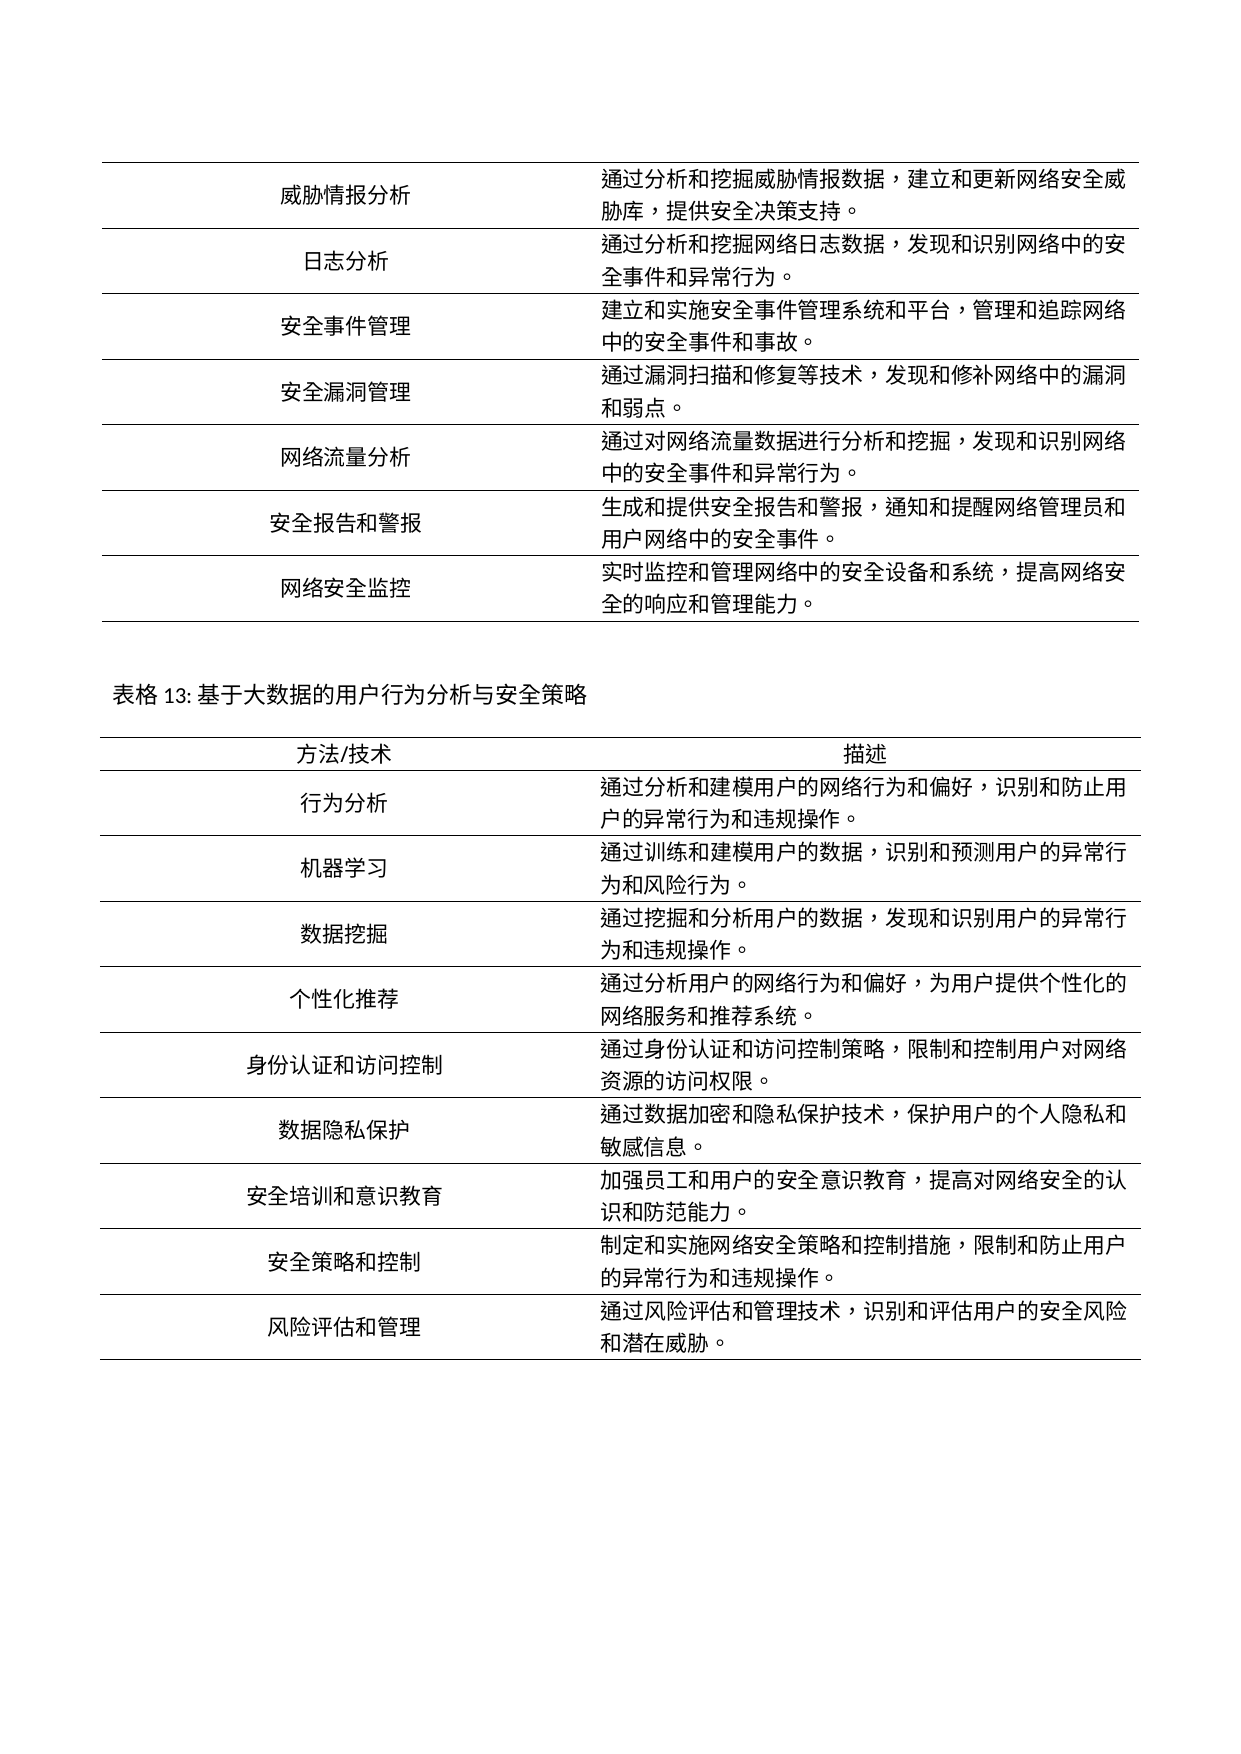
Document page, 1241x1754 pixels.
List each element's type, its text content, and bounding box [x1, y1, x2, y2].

table_cell 安全漏洞管理 [102, 360, 589, 424]
table_cell 建立和实施安全事件管理系统和平台，管理和追踪网络中的安全事件和事故。 [590, 294, 1138, 358]
table_cell 通过身份认证和访问控制策略，限制和控制用户对网络资源的访问权限。 [589, 1033, 1141, 1097]
table_cell 通过对网络流量数据进行分析和挖掘，发现和识别网络中的安全事件和异常行为。 [590, 425, 1138, 489]
table_cell 通过分析用户的网络行为和偏好，为用户提供个性化的网络服务和推荐系统。 [589, 967, 1141, 1032]
table_cell 日志分析 [102, 229, 589, 293]
table_cell 数据隐私保护 [100, 1098, 589, 1163]
table_cell 通过挖掘和分析用户的数据，发现和识别用户的异常行为和违规操作。 [589, 902, 1141, 966]
table_cell 通过分析和挖掘威胁情报数据，建立和更新网络安全威胁库，提供安全决策支持。 [590, 163, 1138, 227]
table_cell 机器学习 [100, 836, 589, 901]
table_header 方法/技术 [100, 738, 589, 770]
table_cell 通过风险评估和管理技术，识别和评估用户的安全风险和潜在威胁。 [589, 1295, 1141, 1359]
table_cell 通过数据加密和隐私保护技术，保护用户的个人隐私和敏感信息。 [589, 1098, 1141, 1163]
text 表格13: 基于大数据的用户行为分析与安全策略 [112, 679, 1128, 711]
table_cell 威胁情报分析 [102, 163, 589, 227]
table_cell 生成和提供安全报告和警报，通知和提醒网络管理员和用户网络中的安全事件。 [590, 491, 1138, 555]
table_cell 通过分析和挖掘网络日志数据，发现和识别网络中的安全事件和异常行为。 [590, 229, 1138, 293]
table_cell 通过分析和建模用户的网络行为和偏好，识别和防止用户的异常行为和违规操作。 [589, 771, 1141, 835]
table_cell 通过漏洞扫描和修复等技术，发现和修补网络中的漏洞和弱点。 [590, 360, 1138, 424]
table_cell 通过训练和建模用户的数据，识别和预测用户的异常行为和风险行为。 [589, 836, 1141, 901]
table_cell 制定和实施网络安全策略和控制措施，限制和防止用户的异常行为和违规操作。 [589, 1229, 1141, 1294]
table_cell 网络流量分析 [102, 425, 589, 489]
table_cell 个性化推荐 [100, 967, 589, 1032]
table_cell 安全报告和警报 [102, 491, 589, 555]
table_cell 安全策略和控制 [100, 1229, 589, 1294]
table_cell 数据挖掘 [100, 902, 589, 966]
table_cell 加强员工和用户的安全意识教育，提高对网络安全的认识和防范能力。 [589, 1164, 1141, 1228]
table_cell 安全事件管理 [102, 294, 589, 358]
table_cell 风险评估和管理 [100, 1295, 589, 1359]
table_header 描述 [589, 738, 1141, 770]
table_cell 实时监控和管理网络中的安全设备和系统，提高网络安全的响应和管理能力。 [590, 556, 1138, 621]
table_cell 网络安全监控 [102, 556, 589, 621]
table_cell 安全培训和意识教育 [100, 1164, 589, 1228]
table_cell 身份认证和访问控制 [100, 1033, 589, 1097]
table_cell 行为分析 [100, 771, 589, 835]
